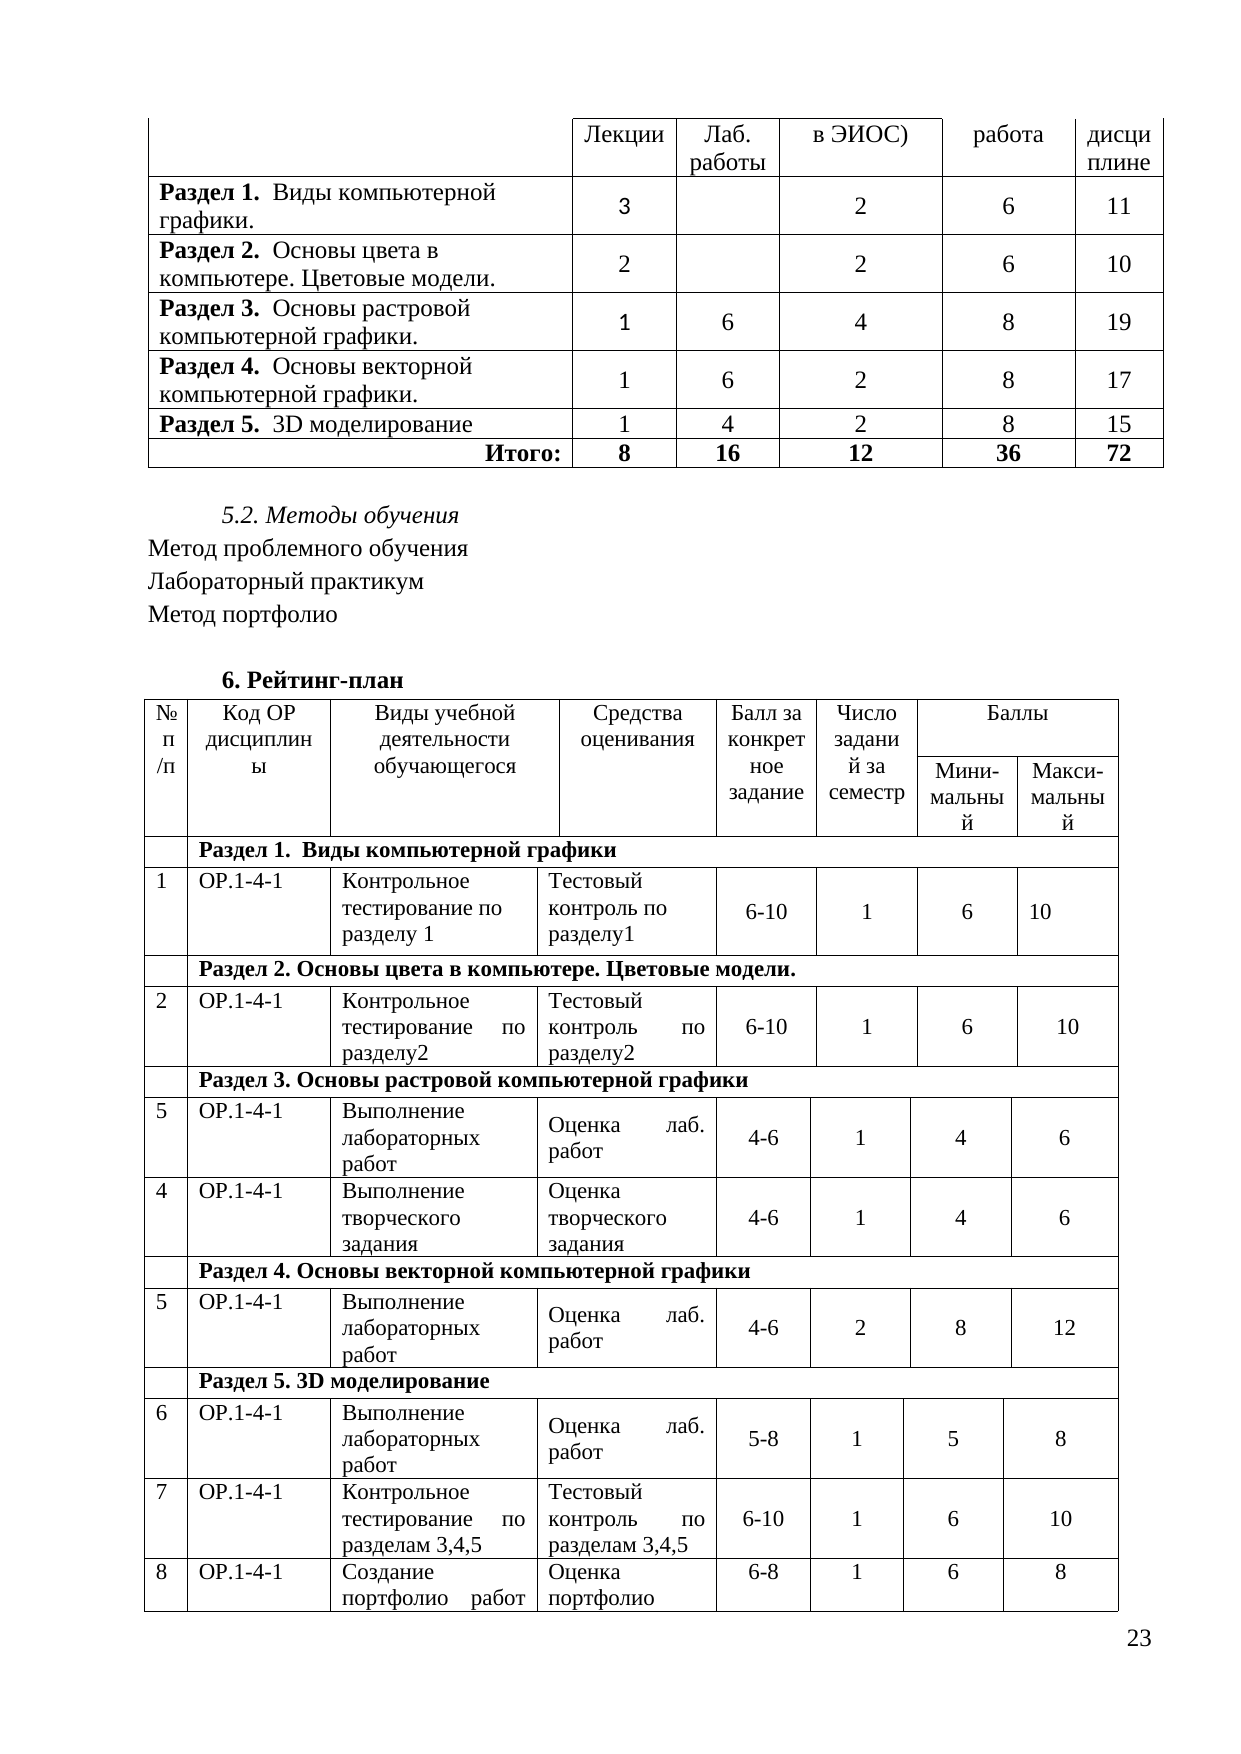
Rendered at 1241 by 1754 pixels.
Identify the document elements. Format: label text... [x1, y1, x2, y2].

table_cell 16 [677, 439, 779, 467]
table_cell 10 [1018, 987, 1118, 1066]
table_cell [780, 119, 942, 176]
table_cell [677, 177, 779, 234]
table_cell ОР.1-4-1 [188, 868, 330, 955]
table_cell 5-8 [717, 1399, 810, 1478]
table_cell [331, 1559, 537, 1611]
table_cell 6-8 [717, 1559, 810, 1611]
table_cell Выполнение лабораторных работ [331, 1289, 537, 1367]
table_cell 2 [780, 409, 942, 437]
table_cell 1 [573, 351, 676, 408]
table_cell 6-10 [717, 868, 816, 955]
table_cell Оценка лаб. работ [538, 1399, 716, 1478]
table_cell 4 [780, 293, 942, 350]
table_cell 6-10 [717, 1479, 810, 1557]
table_cell ОР.1-4-1 [188, 987, 330, 1066]
table_cell 8 [943, 351, 1075, 408]
table_cell 1 [573, 293, 676, 350]
table_cell 6 [918, 987, 1017, 1066]
table_cell Раздел 5. 3D моделирование [149, 409, 572, 437]
table_cell 4-6 [717, 1098, 810, 1177]
table_cell 2 [573, 235, 676, 292]
table_cell 6-10 [717, 987, 816, 1066]
table_cell ОР.1-4-1 [188, 1479, 330, 1557]
table_cell Мини-мальный [918, 757, 1017, 836]
table_cell Лекции [573, 119, 676, 176]
table_cell 6 [943, 235, 1075, 292]
table_cell 8 [573, 439, 676, 467]
table_cell Оценка лаб. работ [538, 1289, 716, 1367]
table_cell 3 [573, 177, 676, 234]
table_cell 6 [145, 1399, 187, 1478]
table_cell ОР.1-4-1 [188, 1289, 330, 1367]
table_cell 10 [1076, 235, 1163, 292]
table_cell Выполнение творческого задания [331, 1178, 537, 1256]
table_cell 8 [1004, 1399, 1118, 1478]
table_cell Раздел 1. Виды компьютерной графики. [149, 177, 572, 234]
table_cell 4 [145, 1178, 187, 1256]
table_cell 7 [145, 1479, 187, 1557]
table_header Баллы [918, 700, 1118, 756]
table_cell 4 [677, 409, 779, 437]
table_cell 1 [817, 987, 917, 1066]
text Метод портфолио [148, 599, 1152, 628]
table_cell [145, 837, 187, 867]
table_cell 4 [911, 1178, 1011, 1256]
table_cell Выполнение лабораторных работ [331, 1098, 537, 1177]
table_cell 12 [780, 439, 942, 467]
table_cell Оценка творческого задания [538, 1178, 716, 1256]
table_cell Раздел 4. Основы векторной компьютерной графики [188, 1257, 1118, 1287]
table_cell Контрольное тестирование по разделу2 [331, 987, 537, 1066]
table_cell Раздел 2. Основы цвета в компьютере. Цветовые модели. [188, 956, 1118, 986]
table_cell [677, 235, 779, 292]
table_cell 1 [811, 1178, 910, 1256]
table_cell 72 [1076, 439, 1163, 467]
table_cell Лаб. работы [677, 119, 779, 176]
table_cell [538, 1559, 716, 1611]
table_cell 2 [145, 987, 187, 1066]
table_header Виды учебной деятельности обучающегося [331, 700, 559, 836]
table_cell Выполнение лабораторных работ [331, 1399, 537, 1478]
table_cell 10 [1018, 868, 1118, 955]
table_cell Тестовый контроль по разделу1 [538, 868, 716, 955]
table_cell Раздел 4. Основы векторной компьютерной графики. [149, 351, 572, 408]
table_cell 8 [943, 293, 1075, 350]
table_cell Раздел 3. Основы растровой компьютерной графики [188, 1067, 1118, 1097]
table_cell 4 [911, 1098, 1011, 1177]
table_cell 6 [904, 1479, 1003, 1557]
table_cell 6 [1012, 1098, 1118, 1177]
table_cell 8 [145, 1559, 187, 1611]
table_cell 6 [918, 868, 1017, 955]
table_cell 5 [904, 1399, 1003, 1478]
table_cell ОР.1-4-1 [188, 1178, 330, 1256]
table_cell Макси-мальный [1018, 757, 1118, 836]
table_cell 15 [1076, 409, 1163, 437]
table_header Число заданий за семестр [817, 700, 917, 836]
table_cell 10 [1004, 1479, 1118, 1557]
table_cell 6 [677, 293, 779, 350]
table_cell Тестовый контроль по разделу2 [538, 987, 716, 1066]
table_cell 6 [904, 1559, 1003, 1611]
table_cell 1 [817, 868, 917, 955]
table_cell 11 [1076, 177, 1163, 234]
table_cell ОР.1-4-1 [188, 1559, 330, 1611]
table_cell 36 [943, 439, 1075, 467]
table_cell Контрольное тестирование по разделу 1 [331, 868, 537, 955]
table_cell 1 [811, 1559, 903, 1611]
table_cell Контрольное тестирование по разделам 3,4,5 [331, 1479, 537, 1557]
table_cell 1 [811, 1399, 903, 1478]
table_cell Раздел 1. Виды компьютерной графики [188, 837, 1118, 867]
table_cell Раздел 2. Основы цвета в компьютере. Цветовые модели. [149, 235, 572, 292]
table_cell 2 [811, 1289, 910, 1367]
table_header № п/п [145, 700, 187, 836]
table_cell 4-6 [717, 1289, 810, 1367]
table_cell Итого: [149, 439, 572, 467]
table_cell 4-6 [717, 1178, 810, 1256]
table_cell 8 [911, 1289, 1011, 1367]
table_cell [145, 1257, 187, 1287]
table_cell 2 [780, 177, 942, 234]
table_cell Тестовый контроль по разделам 3,4,5 [538, 1479, 716, 1557]
table_cell 17 [1076, 351, 1163, 408]
table_header Код ОР дисциплины [188, 700, 330, 836]
table_cell 19 [1076, 293, 1163, 350]
table_cell 6 [677, 351, 779, 408]
table_cell Оценка лаб. работ [538, 1098, 716, 1177]
table_cell [145, 956, 187, 986]
table_cell 1 [811, 1098, 910, 1177]
table_cell Раздел 3. Основы растровой компьютерной графики. [149, 293, 572, 350]
table_cell Раздел 5. 3D моделирование [188, 1368, 1118, 1398]
table_cell 2 [780, 235, 942, 292]
table_cell 12 [1012, 1289, 1118, 1367]
table_header Балл за конкретное задание [717, 700, 816, 836]
table_cell [145, 1368, 187, 1398]
table_cell 5 [145, 1098, 187, 1177]
table_cell 6 [1012, 1178, 1118, 1256]
table_header Средства оценивания [560, 700, 716, 836]
table_cell 1 [573, 409, 676, 437]
table_cell 8 [943, 409, 1075, 437]
table_cell 2 [780, 351, 942, 408]
table_cell 5 [145, 1289, 187, 1367]
table_cell 6 [943, 177, 1075, 234]
text Лабораторный практикум [148, 566, 1152, 595]
table_cell [145, 1067, 187, 1097]
table_cell 8 [1004, 1559, 1118, 1611]
text 6. Рейтинг-план [148, 665, 1152, 694]
table_cell ОР.1-4-1 [188, 1098, 330, 1177]
text Метод проблемного обучения [148, 533, 1152, 562]
text 5.2. Методы обучения [148, 500, 1152, 529]
table_cell 1 [811, 1479, 903, 1557]
table_cell ОР.1-4-1 [188, 1399, 330, 1478]
table_cell 1 [145, 868, 187, 955]
